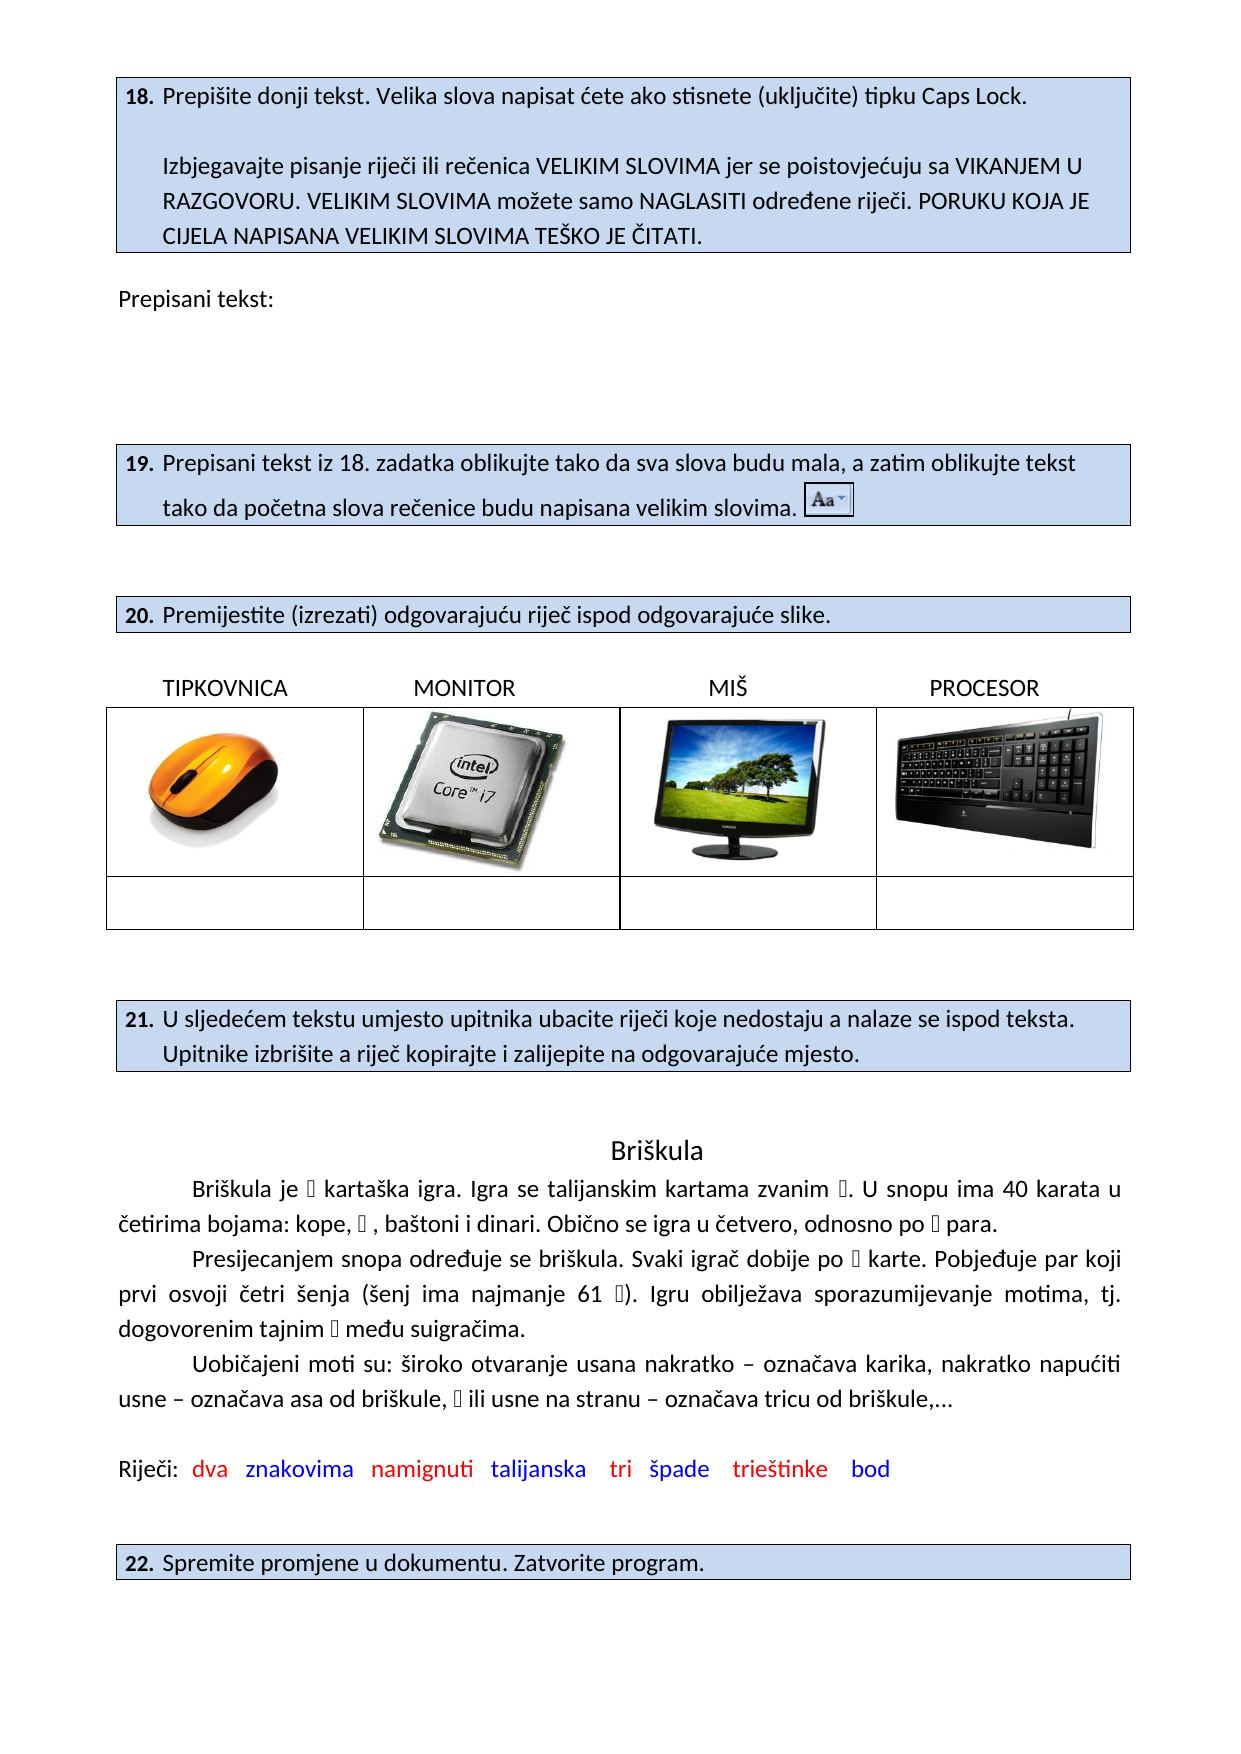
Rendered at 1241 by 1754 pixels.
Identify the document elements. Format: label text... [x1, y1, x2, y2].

list Prepisani tekst iz 18. zadatka oblikujte tako da sva slova budu mala, a zatim oblikujte tekst tako da početna slova rečenice budu napisana velikim slovima. [117, 445, 1130, 525]
list Prepišite donji tekst. Velika slova napisat ćete ako stisnete (uključite) tipku Caps Lock. Izbjegavajte pisanje riječi ili rečenica VELIKIM SLOVIMA jer se poistovjećuju sa VIKANJEM U RAZGOVORU. VELIKIM SLOVIMA možete samo NAGLASITI određene riječi. PORUKU KOJA JE CIJELA NAPISANA VELIKIM SLOVIMA TEŠKO JE ČITATI. [117, 78, 1130, 252]
text Uobičajeni moti su: široko otvaranje usana nakratko – označava karika, nakratko napućiti usne – označava asa od briškule, ili usne na stranu – označava tricu od briškule,... [118, 1348, 1122, 1413]
text Prepisani tekst: [118, 283, 1122, 313]
text Briškula [118, 1132, 1122, 1167]
table_header [877, 708, 1133, 876]
picture [374, 708, 570, 876]
table_header [364, 708, 374, 876]
list Spremite promjene u dokumentu. Zatvorite program. [117, 1545, 1130, 1579]
table_cell [877, 877, 1133, 929]
picture [118, 708, 313, 874]
text Presijecanjem snopa određuje se briškula. Svaki igrač dobije po karte. Pobjeđuje par koji prvi osvoji četri šenja (šenj ima najmanje 61 ). Igru obilježava sporazumijevanje motima, tj. dogovorenim tajnim među suigračima. [118, 1243, 1122, 1343]
list U sljedećem tekstu umjesto upitnika ubacite riječi koje nedostaju a nalaze se ispod teksta. Upitnike izbrišite a riječ kopirajte i zalijepite na odgovarajuće mjesto. [117, 1001, 1130, 1071]
picture [631, 708, 848, 871]
table_header [570, 708, 619, 876]
table_header [621, 708, 876, 876]
picture [806, 484, 853, 515]
table_cell [107, 877, 363, 929]
text Briškula je kartaška igra. Igra se talijanskim kartama zvanim . U snopu ima 40 karata u četirima bojama: kope, , baštoni i dinari. Obično se igra u četvero, odnosno po para. [118, 1173, 1122, 1238]
text TIPKOVNICA MONITOR MIŠ PROCESOR [118, 672, 1122, 703]
list Premijestite (izrezati) odgovarajuću riječ ispod odgovarajuće slike. [117, 597, 1130, 632]
text Riječi: dva znakovima namignuti talijanska tri špade trieštinke bod [118, 1453, 1122, 1483]
picture [887, 708, 1111, 853]
table_cell [621, 877, 876, 929]
table_header [107, 708, 363, 876]
table_cell [364, 877, 619, 929]
